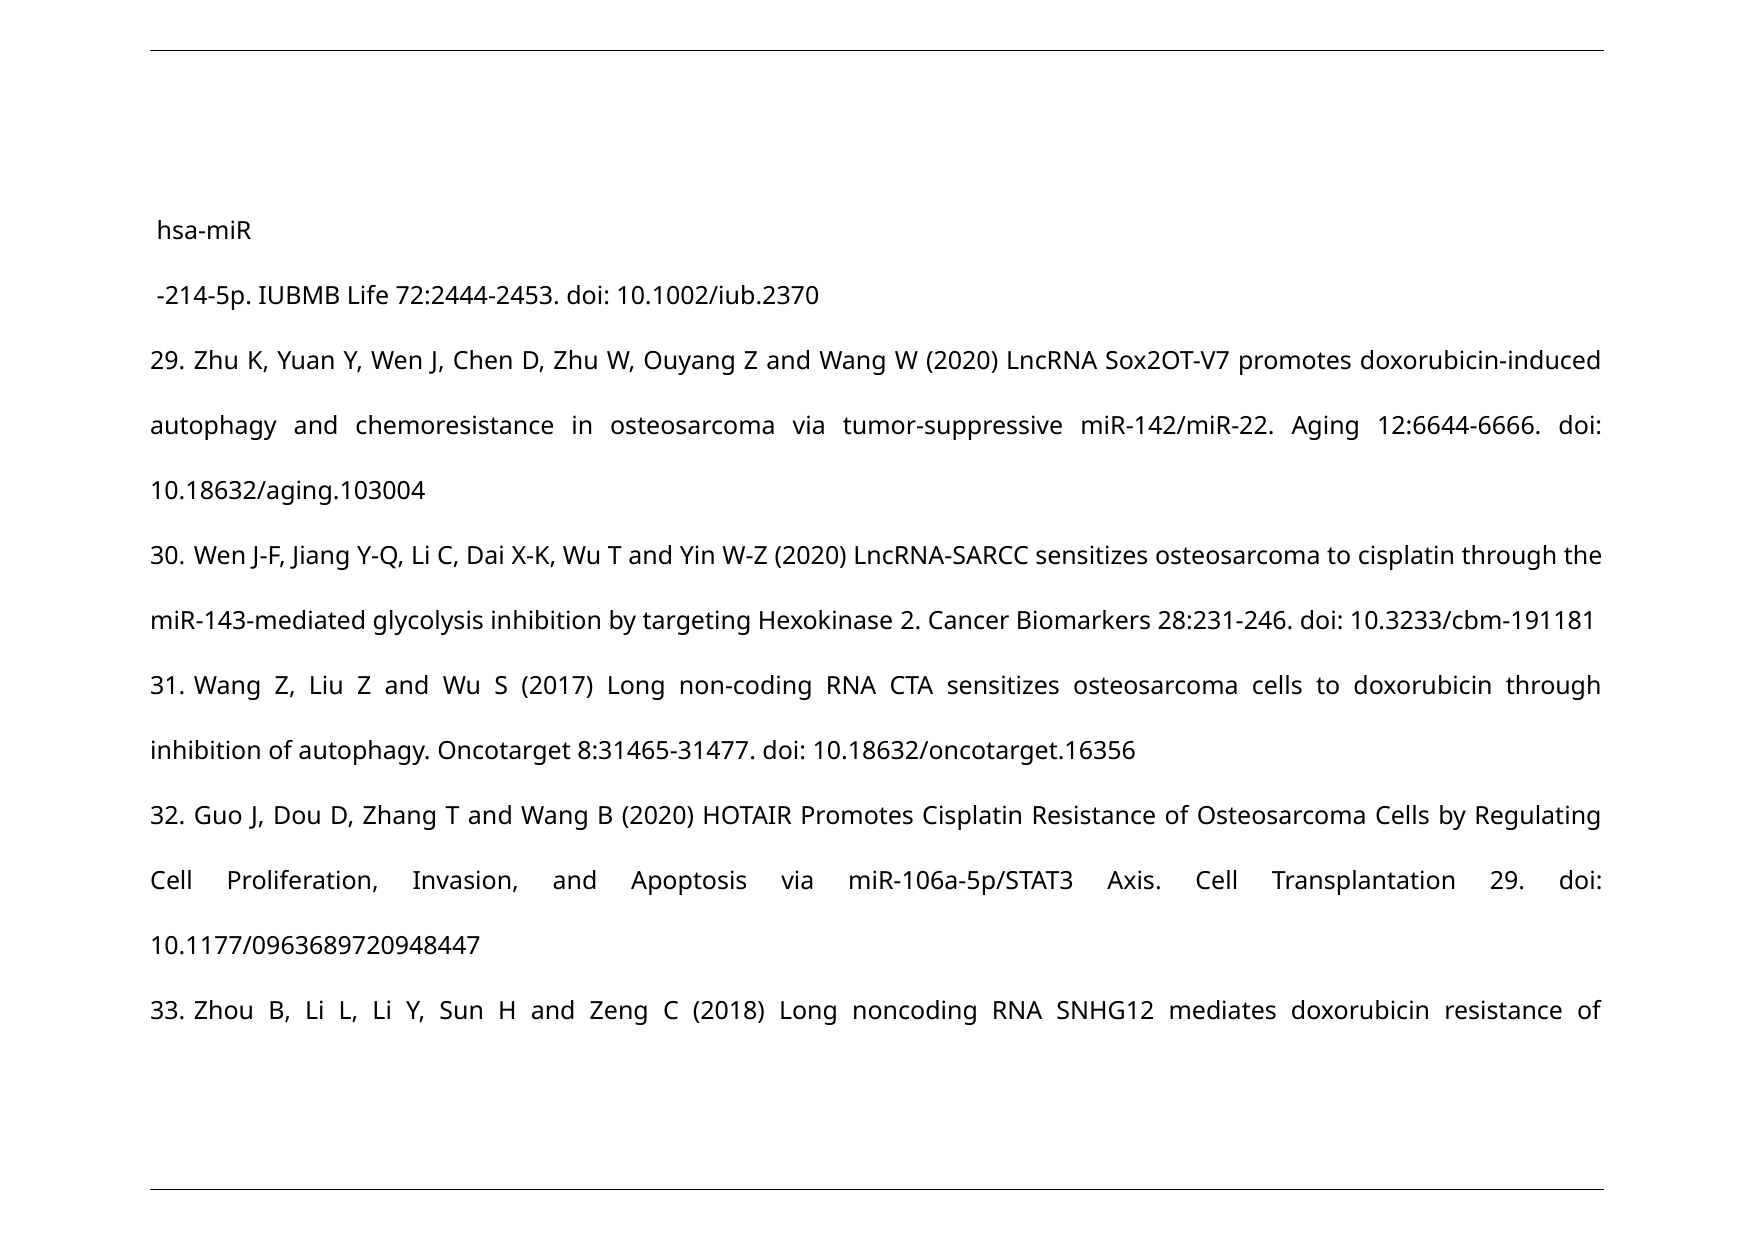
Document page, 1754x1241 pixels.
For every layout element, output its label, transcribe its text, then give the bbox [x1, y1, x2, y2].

text 31. Wang Z, Liu Z and Wu S (2017) Long non-coding RNA CTA sensitizes osteosarcoma cells to doxorubicin through inhibition of autophagy. Oncotarget 8:31465-31477. doi: 10.18632/oncotarget.16356 [150, 653, 1604, 783]
text hsa‐miR [150, 198, 1604, 263]
text ‐214‐5p. IUBMB Life 72:2444-2453. doi: 10.1002/iub.2370 [150, 263, 1604, 328]
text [150, 978, 1604, 1043]
text 32. Guo J, Dou D, Zhang T and Wang B (2020) HOTAIR Promotes Cisplatin Resistance of Osteosarcoma Cells by Regulating Cell Proliferation, Invasion, and Apoptosis via miR-106a-5p/STAT3 Axis. Cell Transplantation 29. doi: 10.1177/0963689720948447 [150, 783, 1604, 978]
text 30. Wen J-F, Jiang Y-Q, Li C, Dai X-K, Wu T and Yin W-Z (2020) LncRNA-SARCC sensitizes osteosarcoma to cisplatin through the miR-143-mediated glycolysis inhibition by targeting Hexokinase 2. Cancer Biomarkers 28:231-246. doi: 10.3233/cbm-191181 [150, 523, 1604, 653]
text 29. Zhu K, Yuan Y, Wen J, Chen D, Zhu W, Ouyang Z and Wang W (2020) LncRNA Sox2OT-V7 promotes doxorubicin-induced autophagy and chemoresistance in osteosarcoma via tumor-suppressive miR-142/miR-22. Aging 12:6644-6666. doi: 10.18632/aging.103004 [150, 328, 1604, 523]
